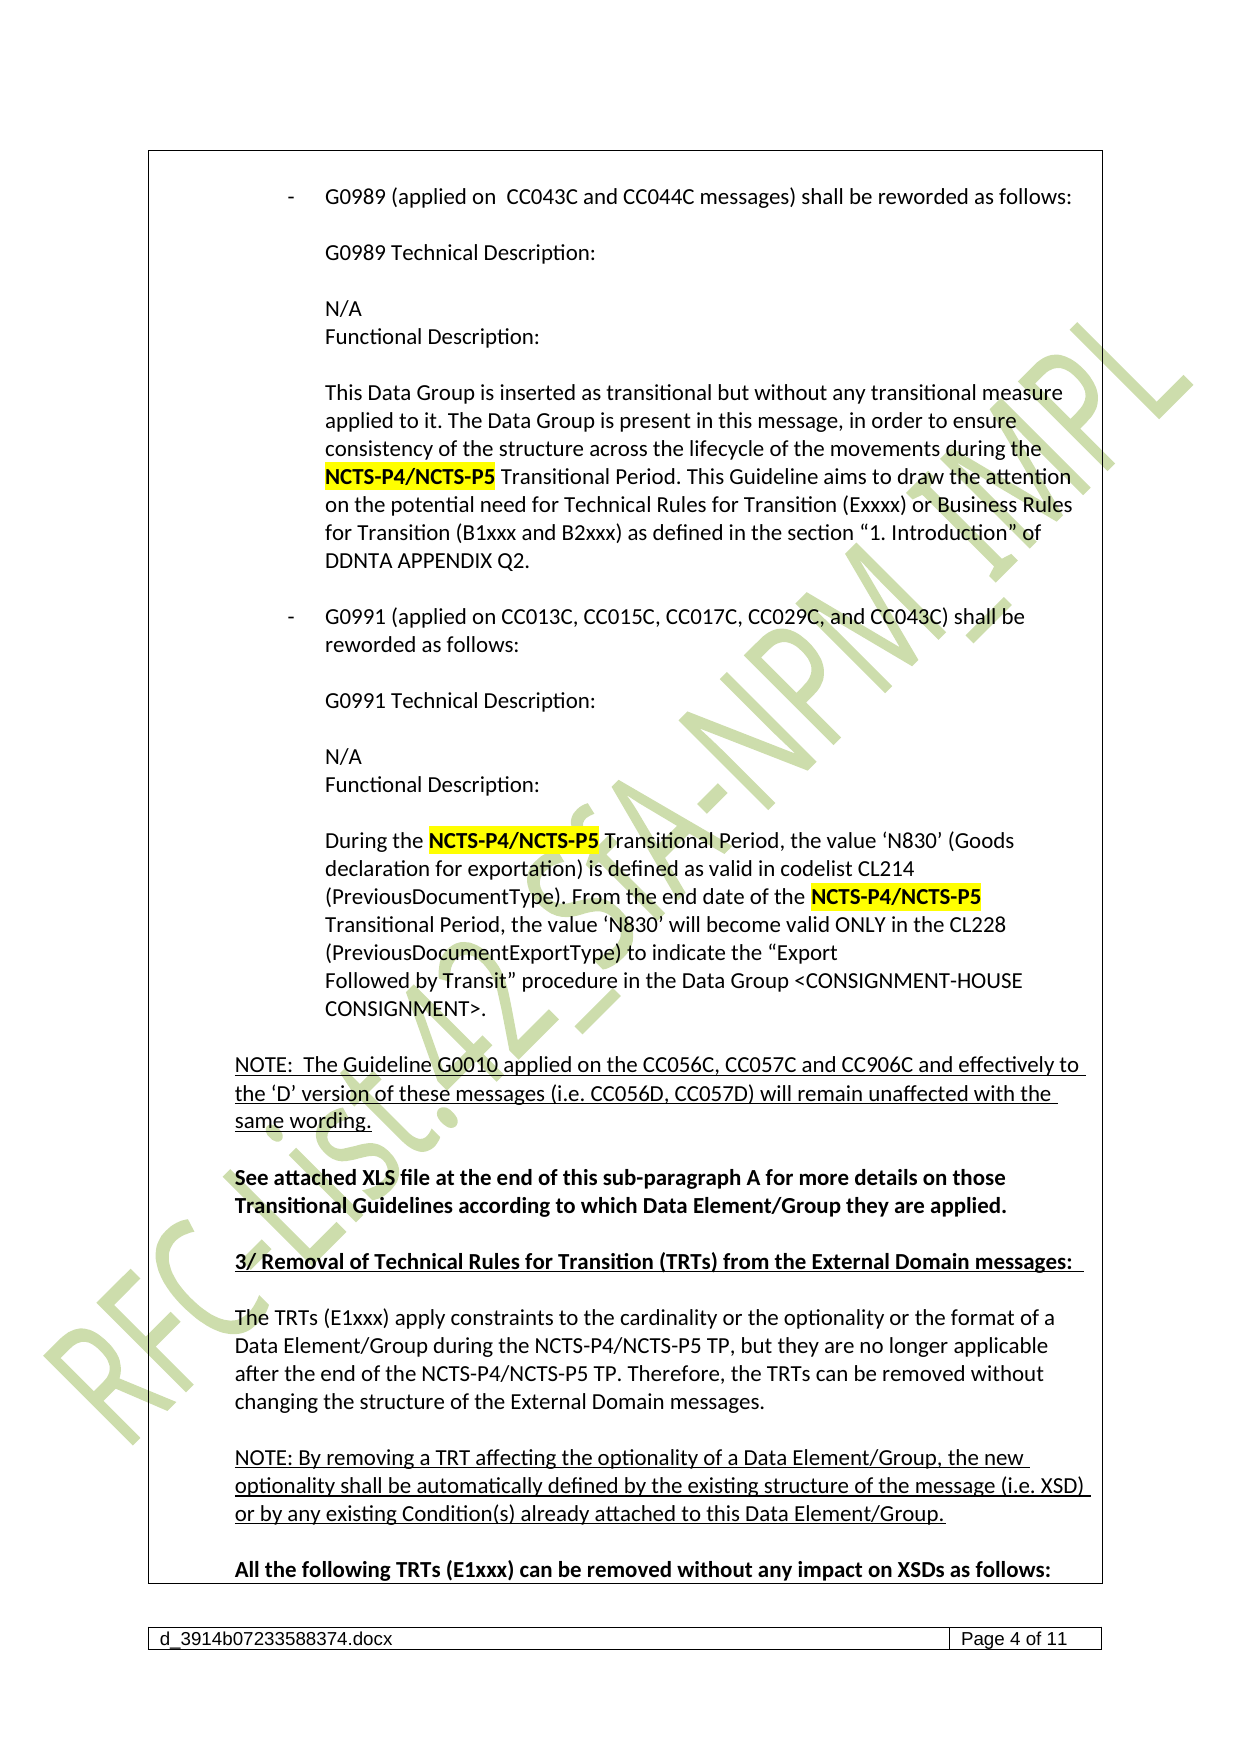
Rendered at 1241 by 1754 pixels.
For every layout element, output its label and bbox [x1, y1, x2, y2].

table_header [149, 151, 1102, 1583]
